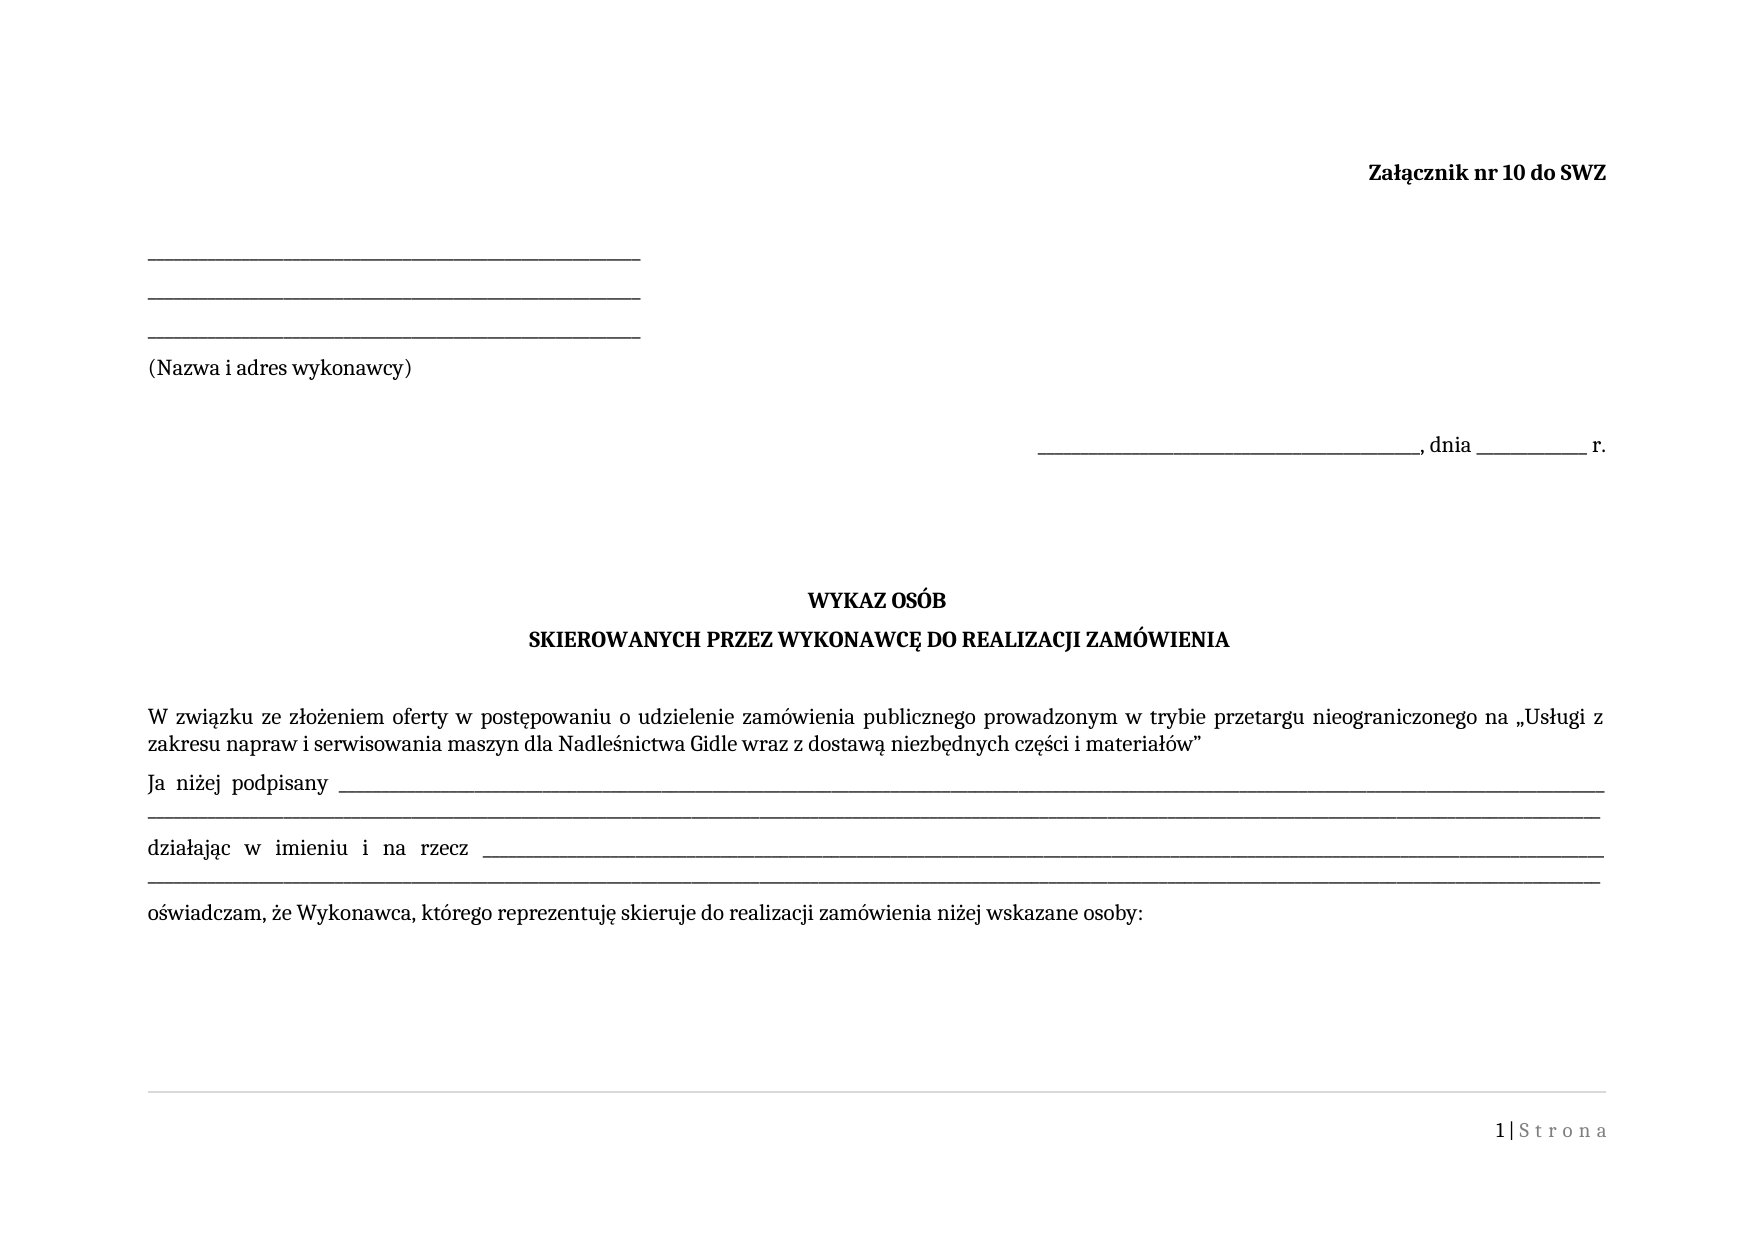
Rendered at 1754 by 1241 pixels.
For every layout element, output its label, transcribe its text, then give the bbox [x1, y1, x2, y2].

text SKIEROWANYCH PRZEZ WYKONAWCĘ DO REALIZACJI ZAMÓWIENIA [148, 626, 1606, 653]
text W związku ze złożeniem oferty w postępowaniu o udzielenie zamówienia publicznego prowadzonym w trybie przetargu nieograniczonego na „Usługi z zakresu napraw i serwisowania maszyn dla Nadleśnictwa Gidle wraz z dostawą niezbędnych części i materiałów” [148, 704, 1606, 757]
text _____________________________________________, dnia _____________ r. [148, 432, 1606, 458]
text (Nazwa i adres wykonawcy) [148, 354, 1606, 381]
text działając w imieniu i na rzecz ____________________________________________________________________________________________________________________________________ ___________________________________________________________________________________________________________________________________________________________________________ [148, 834, 1606, 887]
text __________________________________________________________ [148, 238, 1606, 264]
text __________________________________________________________ [148, 316, 1606, 342]
text Ja niżej podpisany _____________________________________________________________________________________________________________________________________________________ ___________________________________________________________________________________________________________________________________________________________________________ [148, 769, 1606, 822]
text WYKAZ OSÓB [148, 587, 1606, 614]
text __________________________________________________________ [148, 277, 1606, 303]
text oświadczam, że Wykonawca, którego reprezentuję skieruje do realizacji zamówienia niżej wskazane osoby: [148, 900, 1606, 926]
text Załącznik nr 10 do SWZ [148, 160, 1606, 186]
